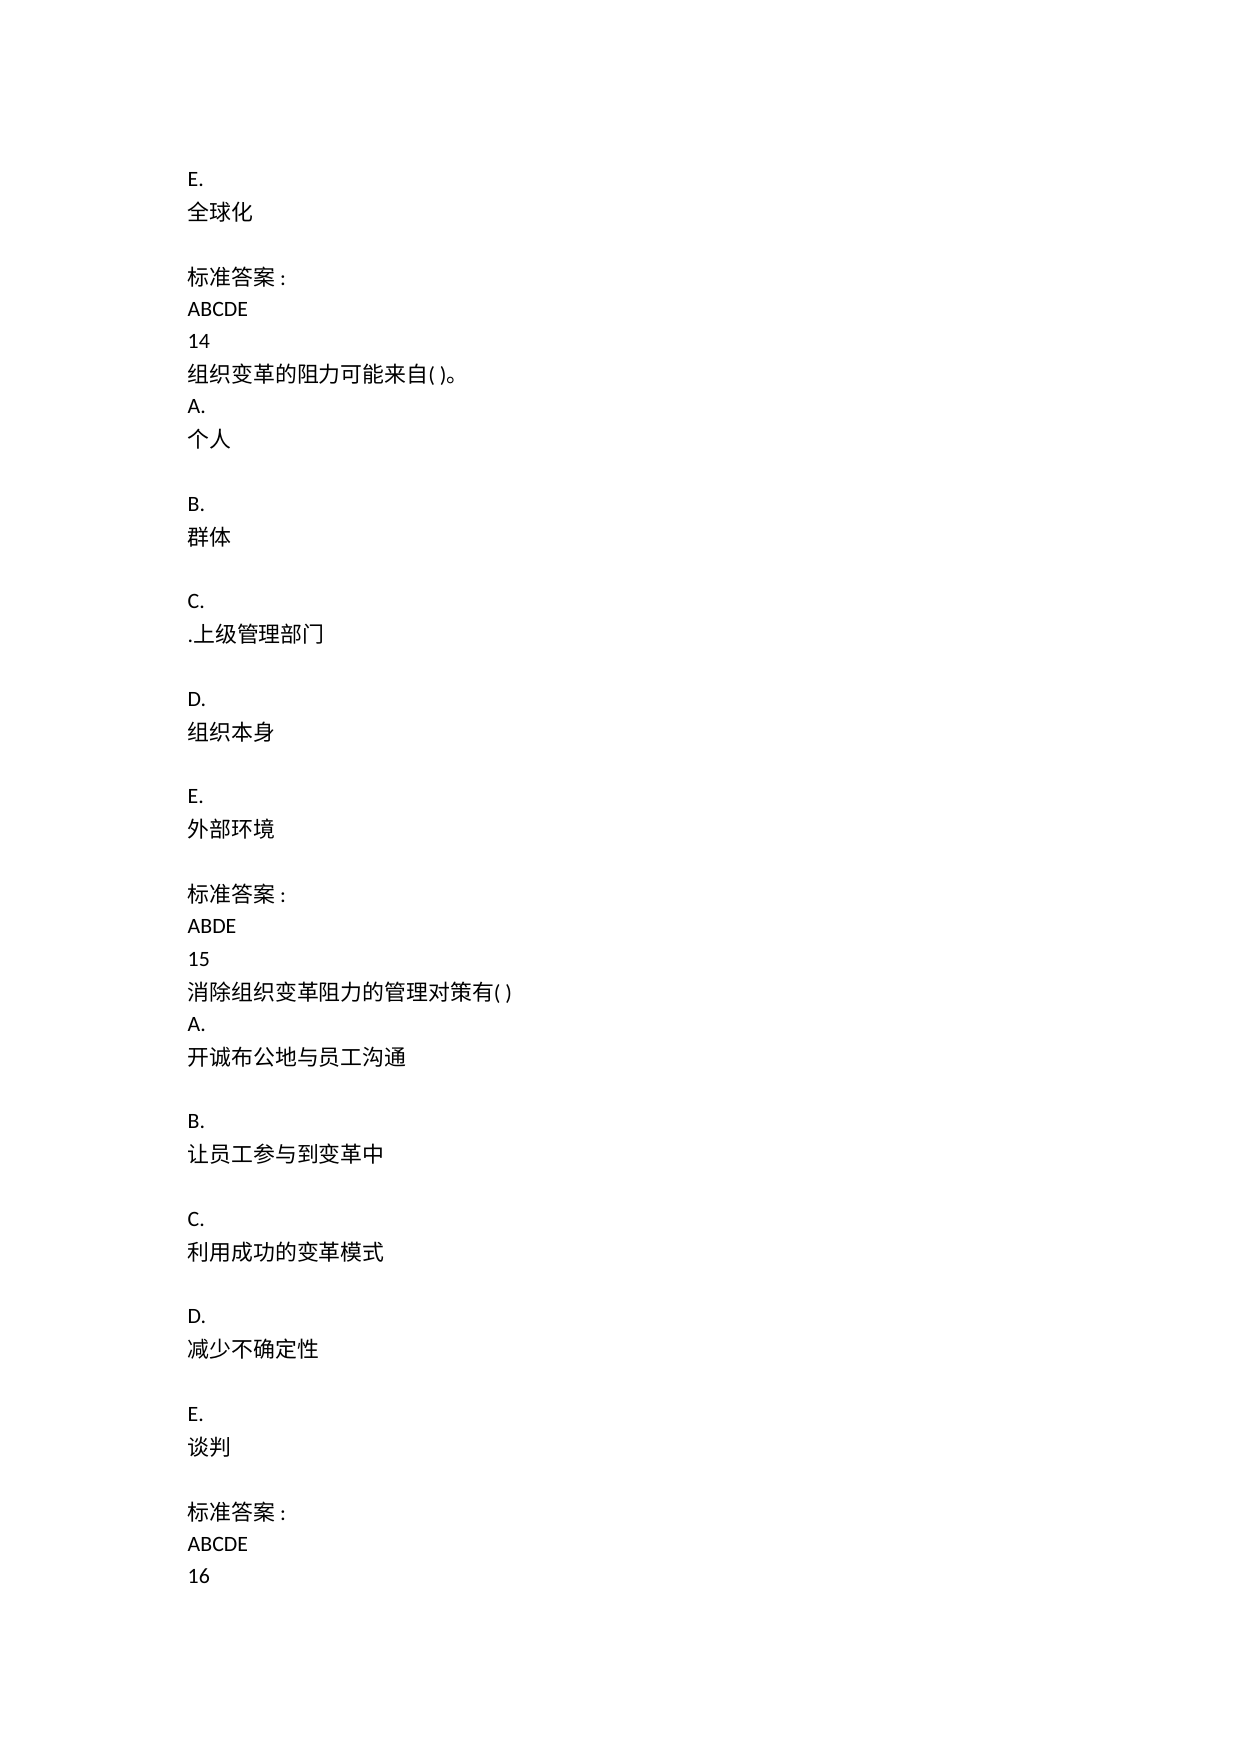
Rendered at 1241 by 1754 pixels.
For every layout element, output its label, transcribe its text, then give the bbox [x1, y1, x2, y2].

text ABDE [187, 909, 1053, 942]
text 利用成功的变革模式 [187, 1234, 1053, 1267]
text 消除组织变革阻力的管理对策有( ) [187, 974, 1053, 1007]
text 标准答案 : [187, 259, 1053, 292]
text 群体 [187, 519, 1053, 552]
text 减少不确定性 [187, 1332, 1053, 1364]
text A. [187, 389, 1053, 422]
text C. [187, 584, 1053, 617]
text ABCDE [187, 292, 1053, 324]
text 标准答案 : [187, 877, 1053, 909]
text D. [187, 682, 1053, 714]
text A. [187, 1007, 1053, 1039]
text 让员工参与到变革中 [187, 1137, 1053, 1169]
text 15 [187, 942, 1053, 974]
text 个人 [187, 422, 1053, 454]
text 14 [187, 324, 1053, 357]
text 标准答案 : [187, 1494, 1053, 1527]
text B. [187, 1104, 1053, 1137]
text B. [187, 487, 1053, 519]
text ABCDE [187, 1527, 1053, 1559]
text 组织变革的阻力可能来自( )。 [187, 357, 1053, 389]
text 全球化 [187, 194, 1053, 227]
text 外部环境 [187, 812, 1053, 844]
text E. [187, 1397, 1053, 1429]
text E. [187, 162, 1053, 194]
text .上级管理部门 [187, 617, 1053, 649]
text 开诚布公地与员工沟通 [187, 1039, 1053, 1072]
text E. [187, 779, 1053, 812]
text 谈判 [187, 1429, 1053, 1462]
text C. [187, 1202, 1053, 1234]
text 组织本身 [187, 714, 1053, 747]
text D. [187, 1299, 1053, 1332]
text 16 [187, 1559, 1053, 1592]
